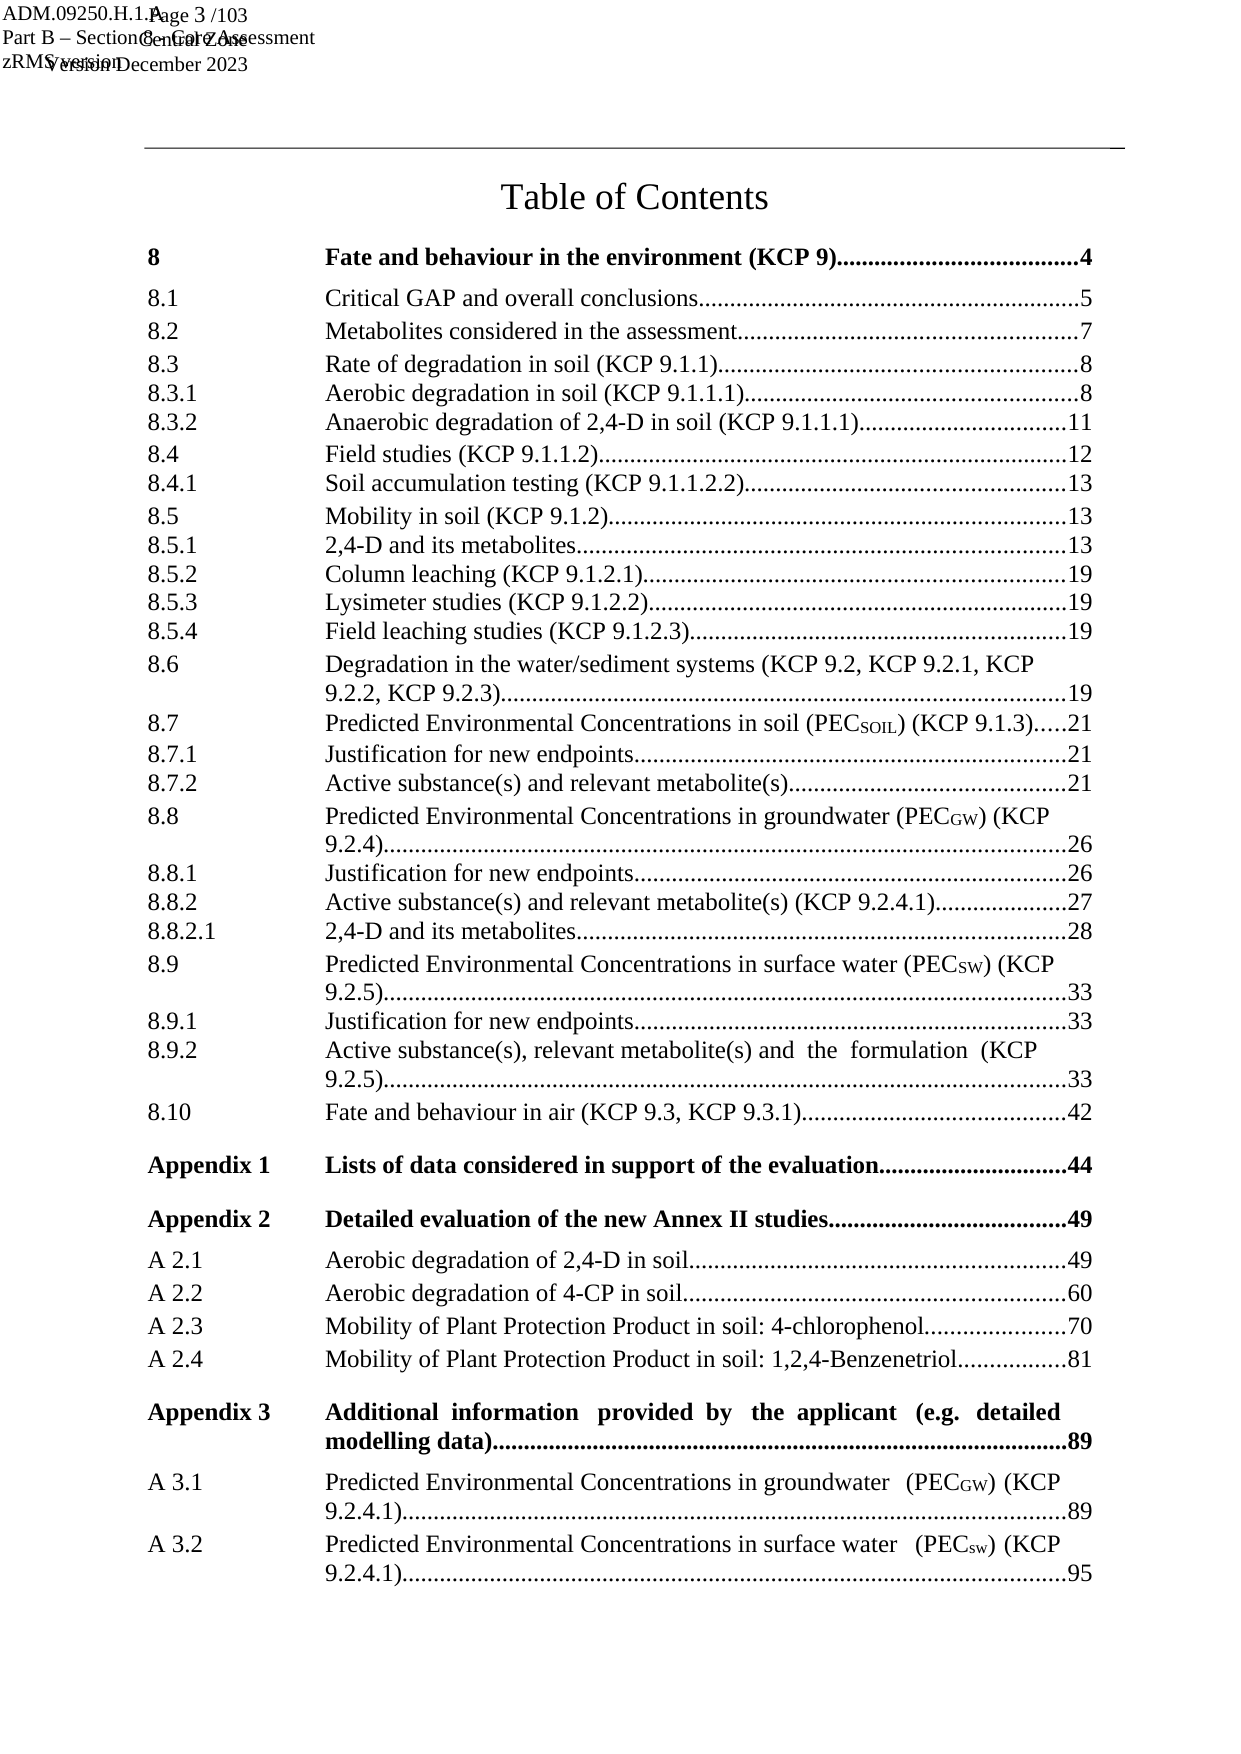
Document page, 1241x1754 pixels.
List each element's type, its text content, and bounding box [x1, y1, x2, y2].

text Table of Contents [160, 174, 1109, 217]
